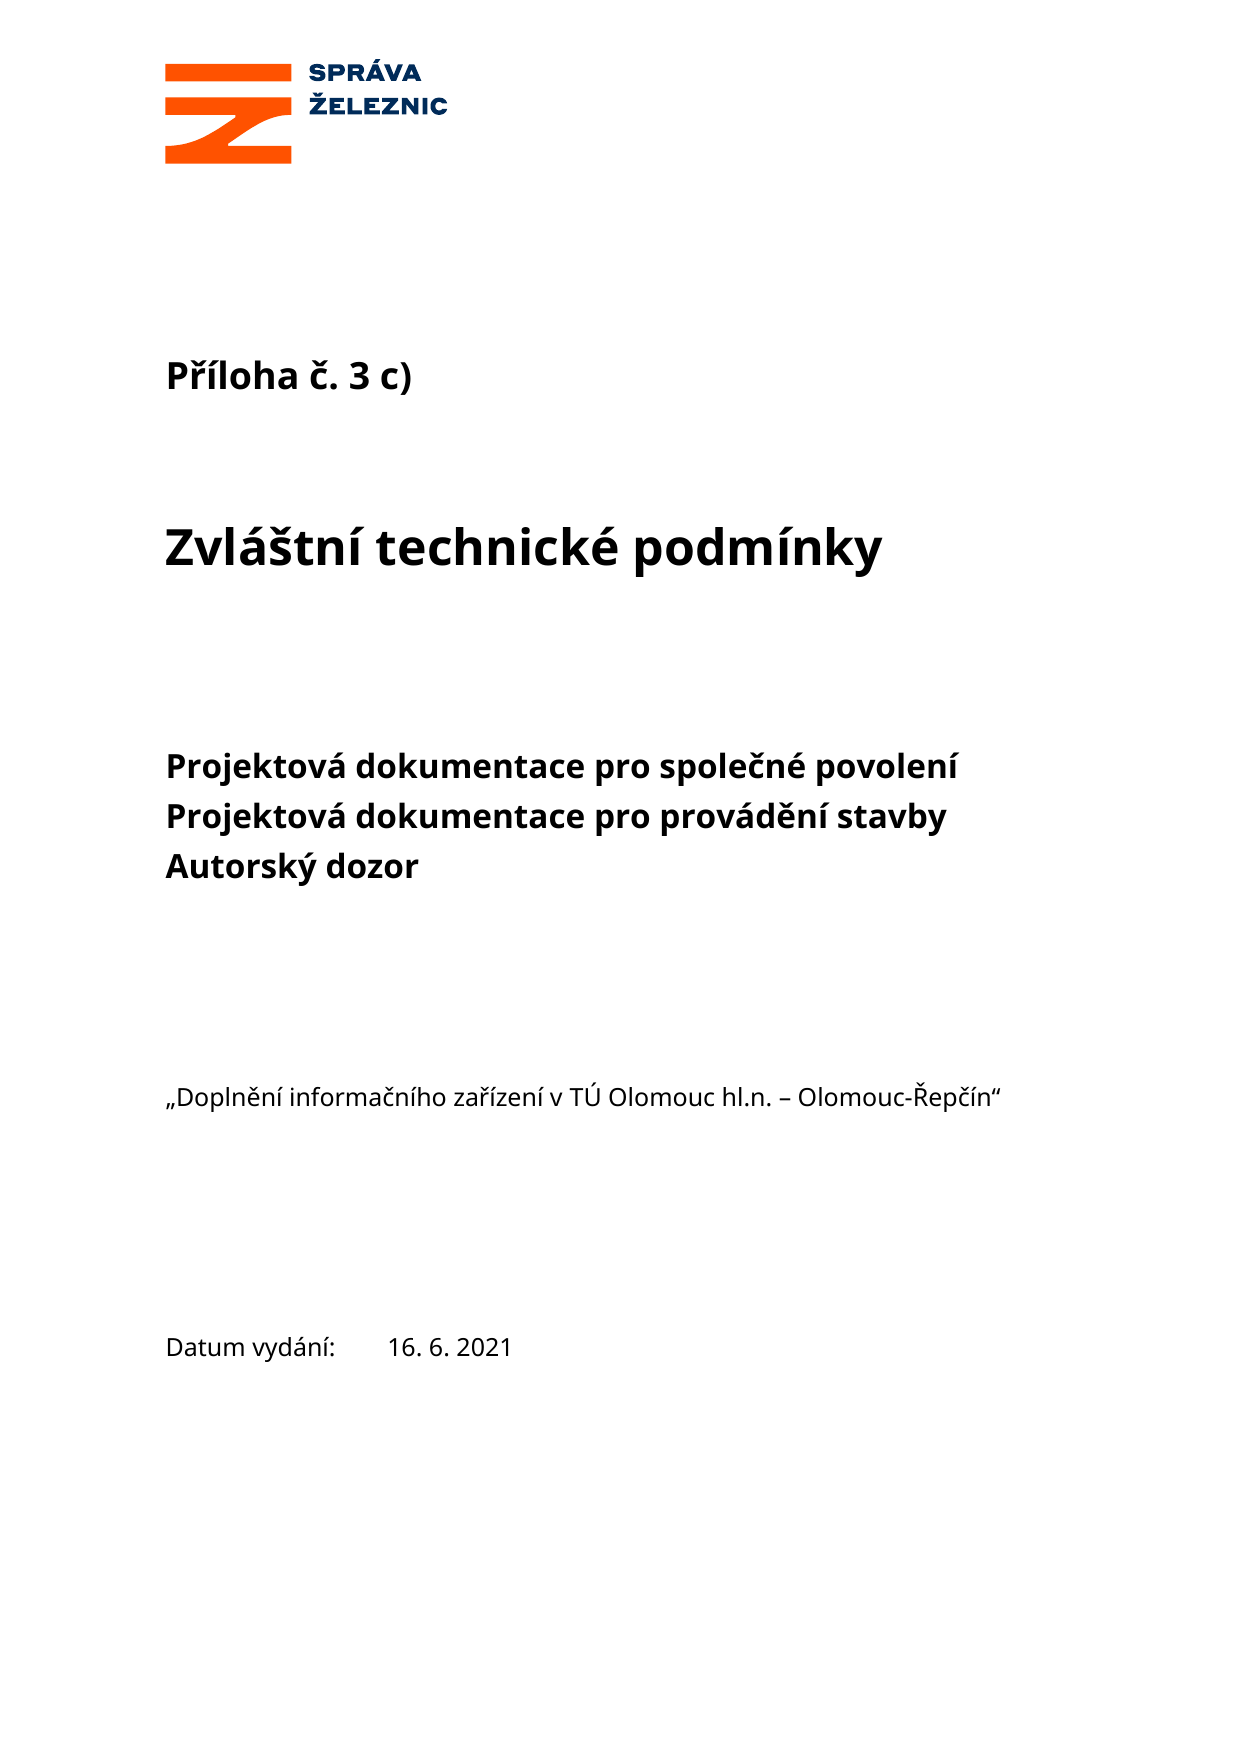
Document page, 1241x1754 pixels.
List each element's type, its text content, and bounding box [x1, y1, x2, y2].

text Projektová dokumentace pro společné povolení Projektová dokumentace pro provádění stavby Autorský dozor [165, 693, 1075, 888]
text Zvláštní technické podmínky [165, 512, 1075, 580]
text Datum vydání: 16. 6. 2021 [165, 1329, 1075, 1363]
text Příloha č. 3 c) [165, 349, 1075, 400]
